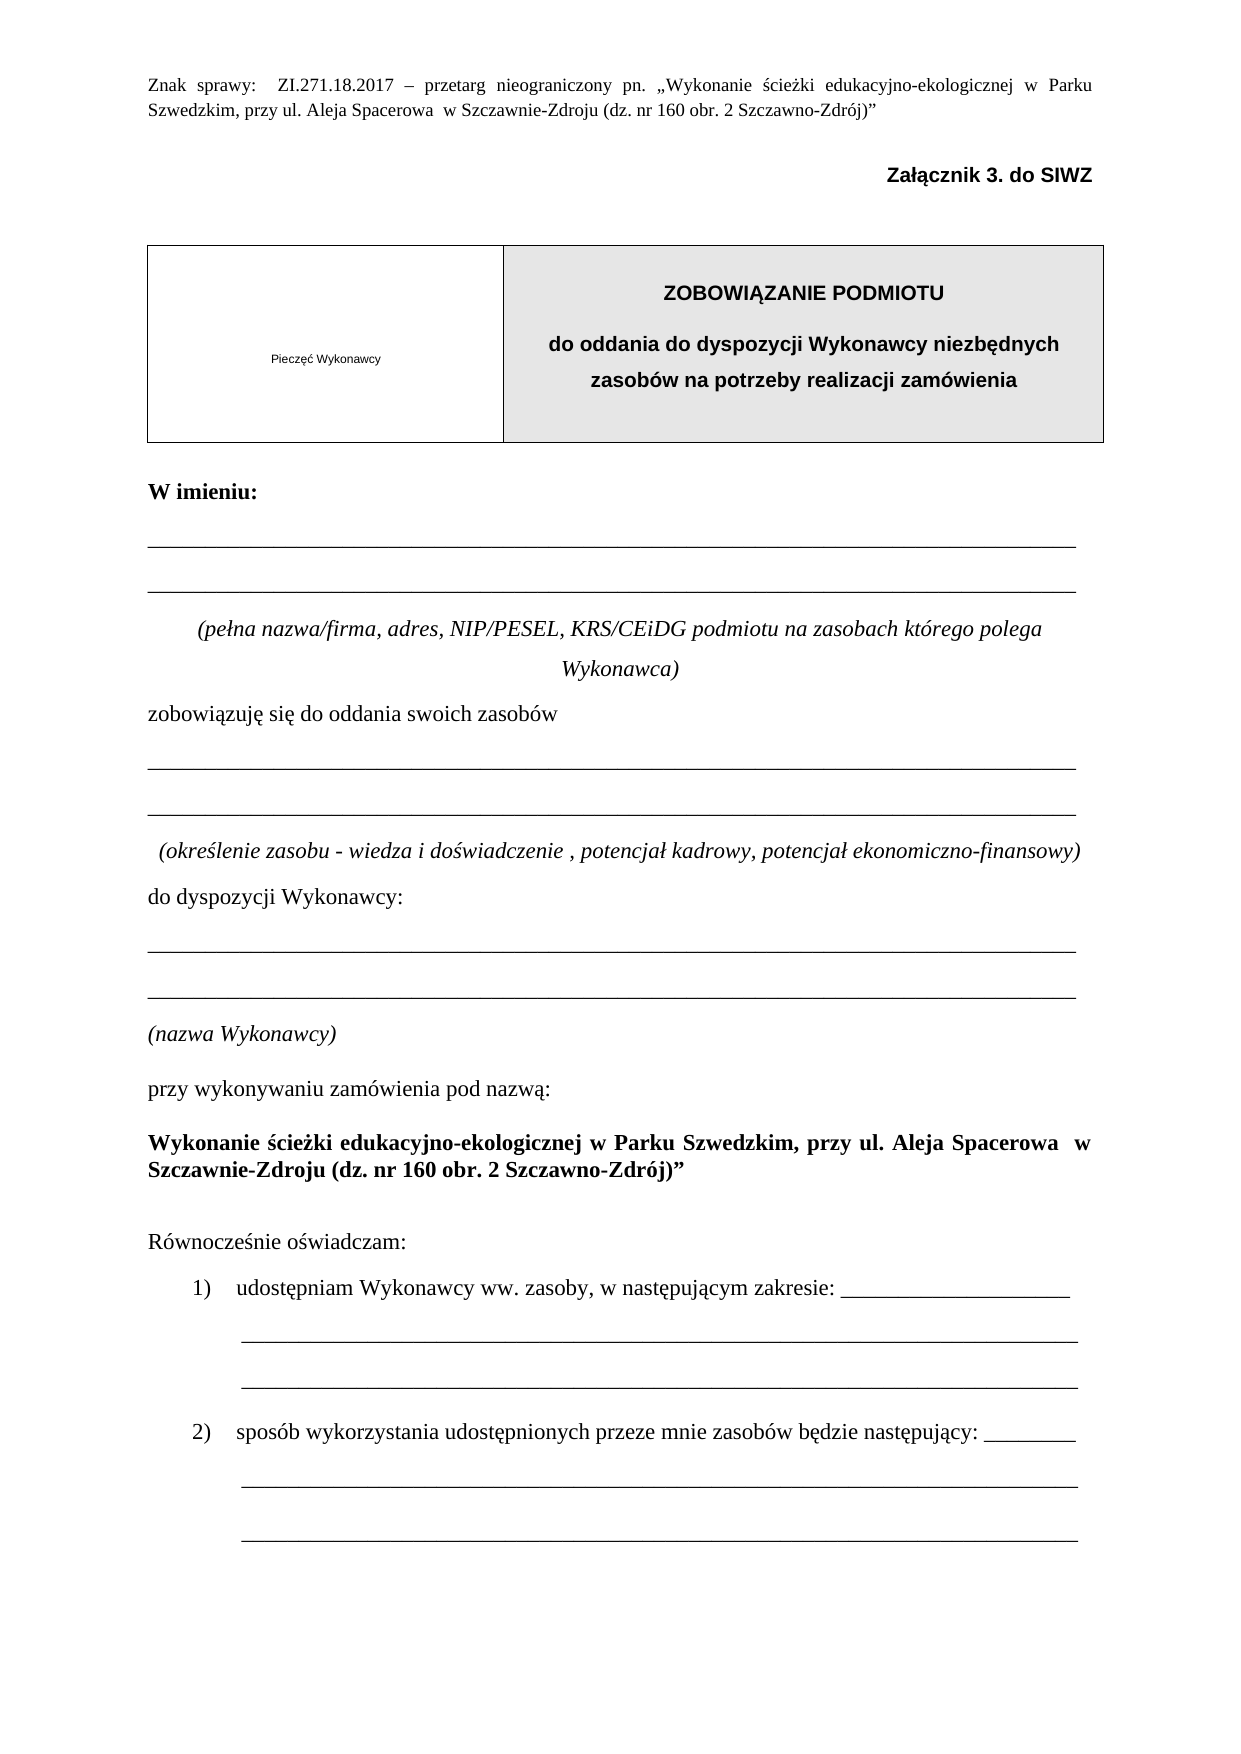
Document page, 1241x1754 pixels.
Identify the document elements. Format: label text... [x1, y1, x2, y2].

table_header Załącznik 3. do SIWZ [140, 148, 1100, 216]
table_header W imieniu: _________________________________________________________________________________ _________________________________________________________________________________ (pełna nazwa/firma, adres, NIP/PESEL, KRS/CEiDG podmiotu na zasobach którego polega Wykonawca) zobowiązuję się do oddania swoich zasobów _________________________________________________________________________________ _________________________________________________________________________________ (określenie zasobu - wiedza i doświadczenie , potencjał kadrowy, potencjał ekonomiczno-finansowy) do dyspozycji Wykonawcy: _________________________________________________________________________________ _________________________________________________________________________________ (nazwa Wykonawcy) przy wykonywaniu zamówienia pod nazwą: Wykonanie ścieżki edukacyjno-ekologicznej w Parku Szwedzkim, przy ul. Aleja Spacerowa w Szczawnie-Zdroju (dz. nr 160 obr. 2 Szczawno-Zdrój)” Równocześnie oświadczam: 1) udostępniam Wykonawcy ww. zasoby, w następującym zakresie: ____________________ _________________________________________________________________________ _________________________________________________________________________ [140, 472, 1100, 1412]
table_header ZOBOWIĄZANIE PODMIOTU do oddania do dyspozycji Wykonawcy niezbędnych zasobów na potrzeby realizacji zamówienia [504, 246, 1103, 442]
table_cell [140, 1412, 1100, 1574]
table_header Pieczęć Wykonawcy [148, 246, 503, 442]
